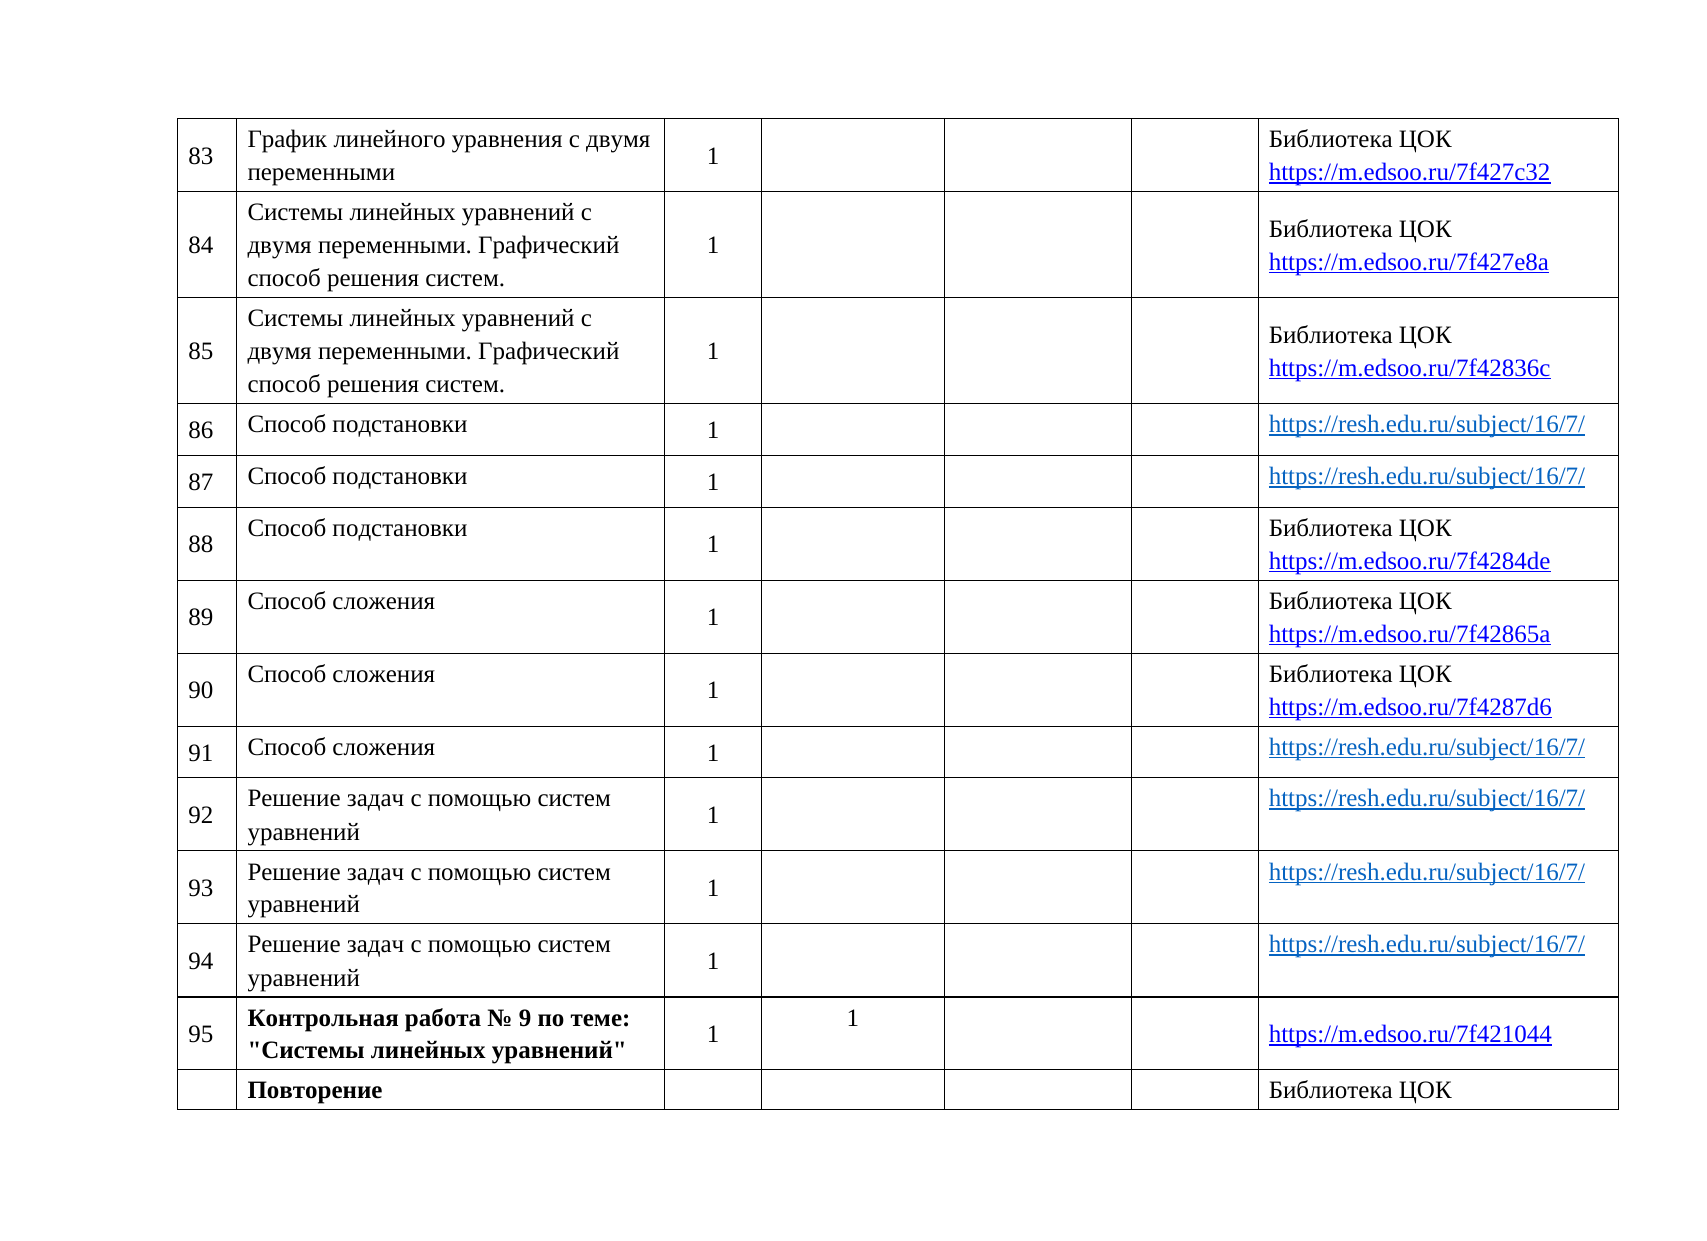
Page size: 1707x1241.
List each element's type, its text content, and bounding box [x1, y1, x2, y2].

table_cell https://m.edsoo.ru/7f421044 [1259, 998, 1618, 1069]
table_cell [762, 851, 944, 923]
table_cell Библиотека ЦОК https://m.edsoo.ru/7f427e8a [1259, 192, 1618, 297]
table_cell Библиотека ЦОК https://m.edsoo.ru/7f4287d6 [1259, 654, 1618, 726]
table_cell 86 [178, 404, 236, 455]
table_cell Библиотека ЦОК https://m.edsoo.ru/7f4284de [1259, 508, 1618, 579]
table_cell Способ сложения [237, 727, 664, 777]
table_cell [762, 654, 944, 726]
table_cell 1 [665, 654, 761, 726]
table_cell [945, 508, 1131, 579]
table_cell [945, 192, 1131, 297]
table_cell 1 [665, 581, 761, 653]
table_cell 91 [178, 727, 236, 777]
table_cell [1132, 508, 1258, 579]
table_cell [762, 192, 944, 297]
table_cell 95 [178, 998, 236, 1069]
table_cell [762, 581, 944, 653]
table_cell 1 [665, 924, 761, 996]
table_cell https://resh.edu.ru/subject/16/7/ [1259, 404, 1618, 455]
table_cell Решение задач с помощью систем уравнений [237, 851, 664, 923]
table_cell Способ подстановки [237, 404, 664, 455]
table_cell [1132, 998, 1258, 1069]
table_cell 88 [178, 508, 236, 579]
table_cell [237, 119, 664, 191]
table_cell Способ подстановки [237, 456, 664, 507]
table_cell [945, 119, 1131, 191]
table_cell [665, 1070, 761, 1109]
table_cell [1132, 192, 1258, 297]
table_cell 84 [178, 192, 236, 297]
table_cell [1132, 924, 1258, 996]
table_cell [1132, 654, 1258, 726]
table_cell Способ сложения [237, 654, 664, 726]
table_cell [762, 456, 944, 507]
table_cell [945, 851, 1131, 923]
table_cell 89 [178, 581, 236, 653]
table_cell Библиотека ЦОК [1259, 1070, 1618, 1109]
table_cell 92 [178, 778, 236, 850]
table_cell Библиотека ЦОК https://m.edsoo.ru/7f42865a [1259, 581, 1618, 653]
table_cell [945, 1070, 1131, 1109]
table_cell [762, 1070, 944, 1109]
table_cell [945, 404, 1131, 455]
table_cell 1 [665, 508, 761, 579]
table_cell 93 [178, 851, 236, 923]
table_cell Способ сложения [237, 581, 664, 653]
table_cell https://resh.edu.ru/subject/16/7/ [1259, 851, 1618, 923]
table_cell Контрольная работа № 9 по теме: "Системы линейных уравнений" [237, 998, 664, 1069]
table_cell [1132, 404, 1258, 455]
table_cell 94 [178, 924, 236, 996]
table_cell 85 [178, 298, 236, 403]
table_cell [762, 508, 944, 579]
table_cell [1132, 851, 1258, 923]
table_cell Библиотека ЦОК https://m.edsoo.ru/7f427c32 [1259, 119, 1618, 191]
table_cell [945, 778, 1131, 850]
table_cell [762, 778, 944, 850]
table_cell Повторение [237, 1070, 664, 1109]
table_cell 87 [178, 456, 236, 507]
table_cell [762, 404, 944, 455]
table_cell [1132, 727, 1258, 777]
table_cell [945, 727, 1131, 777]
table_cell [945, 456, 1131, 507]
table_cell 1 [665, 456, 761, 507]
table_cell 1 [665, 727, 761, 777]
table_cell Решение задач с помощью систем уравнений [237, 924, 664, 996]
table_cell 1 [665, 298, 761, 403]
table_cell https://resh.edu.ru/subject/16/7/ [1259, 924, 1618, 996]
table_cell 1 [665, 778, 761, 850]
table_cell 83 [178, 119, 236, 191]
table_cell Библиотека ЦОК https://m.edsoo.ru/7f42836c [1259, 298, 1618, 403]
table_cell [1132, 456, 1258, 507]
table_cell [762, 727, 944, 777]
table_cell [945, 654, 1131, 726]
table_cell Решение задач с помощью систем уравнений [237, 778, 664, 850]
table_cell [1132, 1070, 1258, 1109]
table_cell 1 [665, 404, 761, 455]
table_cell [945, 998, 1131, 1069]
table_cell [1132, 298, 1258, 403]
table_cell 90 [178, 654, 236, 726]
table_cell Способ подстановки [237, 508, 664, 579]
table_cell 1 [762, 998, 944, 1069]
table_cell https://resh.edu.ru/subject/16/7/ [1259, 778, 1618, 850]
table_cell [1132, 119, 1258, 191]
table_cell 1 [665, 998, 761, 1069]
table_cell 1 [665, 119, 761, 191]
table_cell [1132, 778, 1258, 850]
table_cell https://resh.edu.ru/subject/16/7/ [1259, 727, 1618, 777]
table_cell 1 [665, 192, 761, 297]
table_cell [945, 581, 1131, 653]
table_cell [762, 119, 944, 191]
table_cell [762, 924, 944, 996]
table_cell [178, 1070, 236, 1109]
table_cell [1132, 581, 1258, 653]
table_cell [762, 298, 944, 403]
table_cell Системы линейных уравнений с двумя переменными. Графический способ решения систем. [237, 298, 664, 403]
table_cell [945, 298, 1131, 403]
table_cell https://resh.edu.ru/subject/16/7/ [1259, 456, 1618, 507]
table_cell Системы линейных уравнений с двумя переменными. Графический способ решения систем. [237, 192, 664, 297]
table_cell 1 [665, 851, 761, 923]
table_cell [945, 924, 1131, 996]
